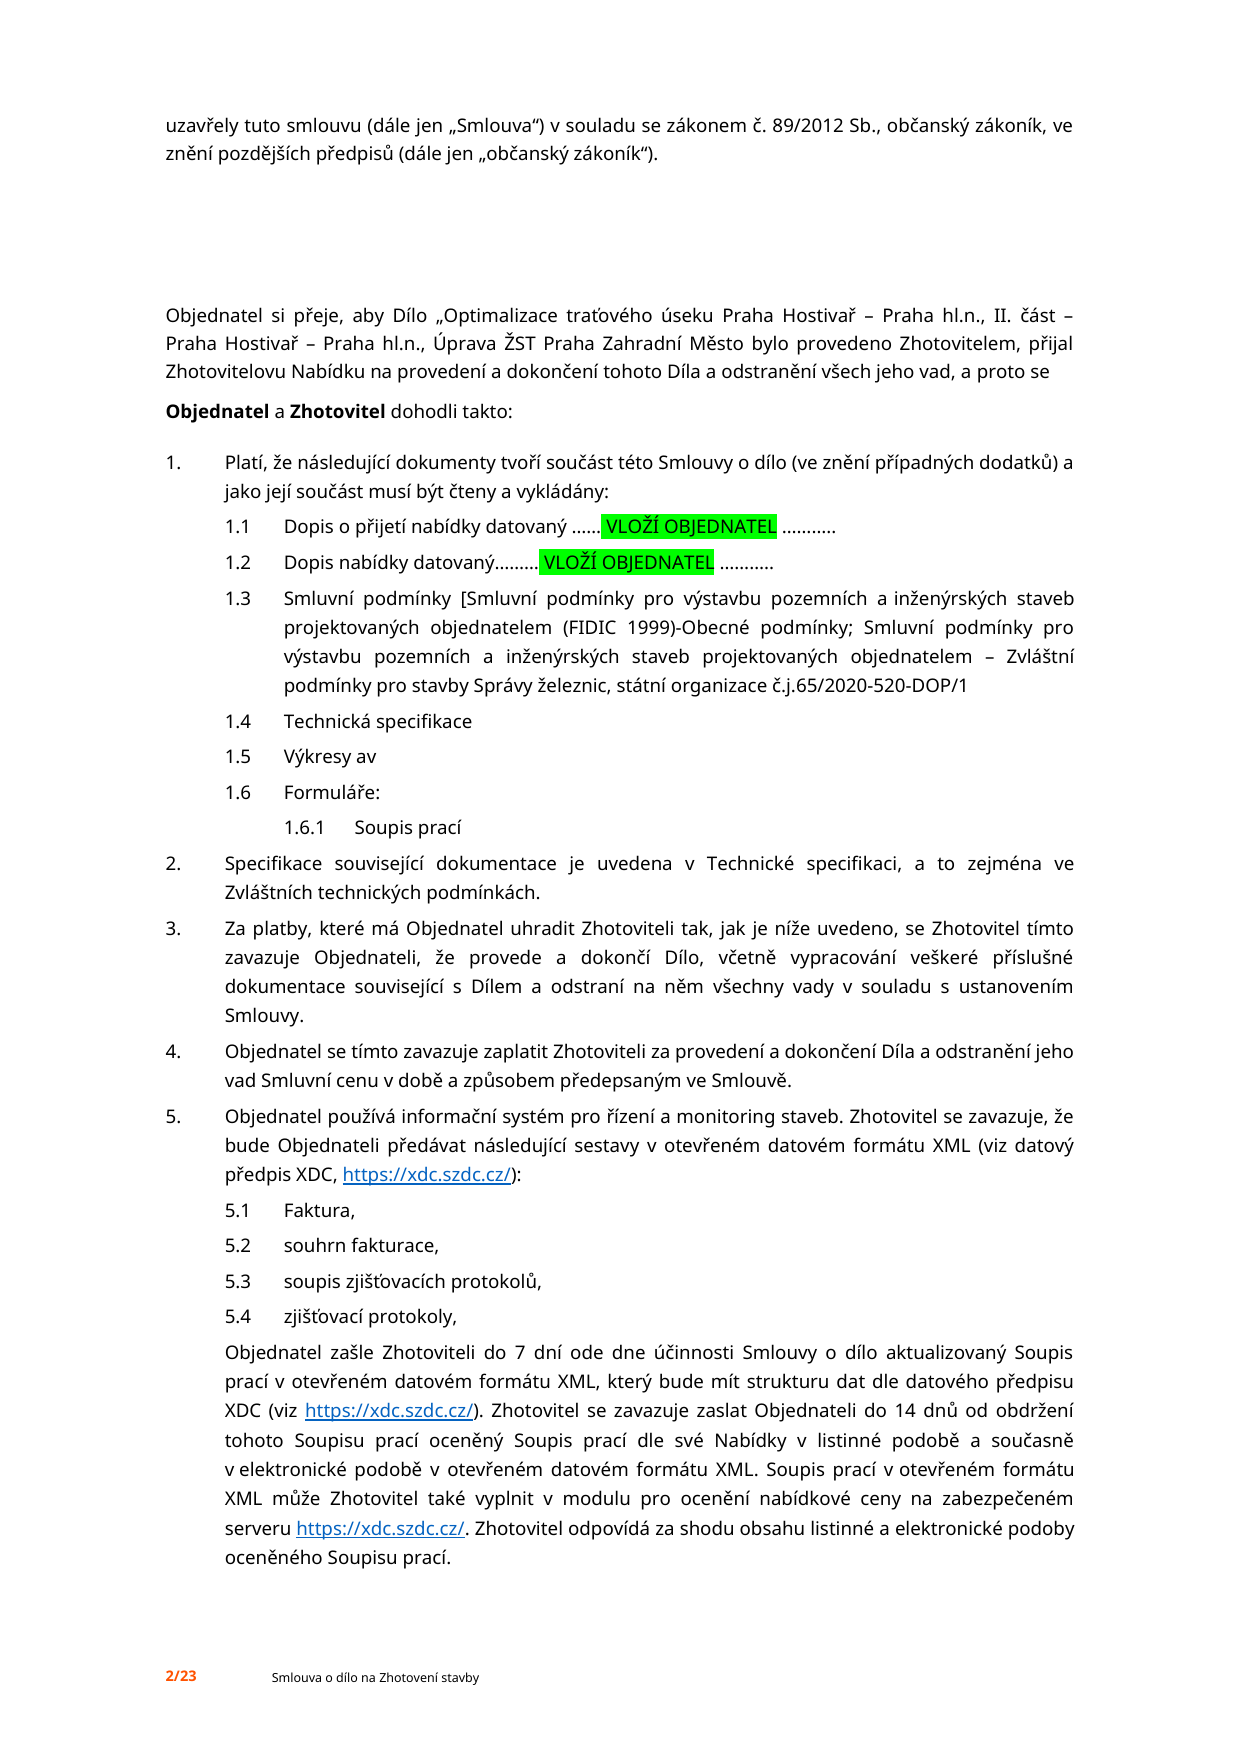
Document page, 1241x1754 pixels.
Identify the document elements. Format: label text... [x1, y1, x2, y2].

list soupis zjišťovacích protokolů, [224, 1268, 1075, 1294]
list Platí, že následující dokumenty tvoří součást této Smlouvy o dílo (ve znění případných dodatků) a jako její součást musí být čteny a vykládány: [165, 449, 1075, 504]
list Soupis prací [283, 815, 1075, 840]
list Výkresy av [224, 744, 1075, 769]
text uzavřely tuto smlouvu (dále jen „Smlouva“) v souladu se zákonem č. 89/2012 Sb., občanský zákoník, ve znění pozdějších předpisů (dále jen „občanský zákoník“). [165, 112, 1075, 166]
list Technická specifikace [224, 708, 1075, 734]
list Dopis nabídky datovaný……… VLOŽÍ OBJEDNATEL ……….. [224, 549, 539, 575]
list Objednatel se tímto zavazuje zaplatit Zhotoviteli za provedení a dokončení Díla a odstranění jeho vad Smluvní cenu v době a způsobem předepsaným ve Smlouvě. [165, 1038, 1075, 1093]
list Smluvní podmínky [Smluvní podmínky pro výstavbu pozemních a inženýrských staveb projektovaných objednatelem (FIDIC 1999)-Obecné podmínky; Smluvní podmínky pro výstavbu pozemních a inženýrských staveb projektovaných objednatelem – Zvláštní podmínky pro stavby Správy železnic, státní organizace č.j.65/2020-520-DOP/1 [224, 585, 1075, 698]
list Dopis o přijetí nabídky datovaný …… VLOŽÍ OBJEDNATEL ……….. [777, 514, 1075, 539]
list zjišťovací protokoly, [224, 1304, 1075, 1329]
list Faktura, [224, 1197, 1075, 1223]
list souhrn fakturace, [224, 1233, 1075, 1258]
text Objednatel a Zhotovitel dohodli takto: [165, 399, 1075, 424]
list Objednatel zašle Zhotoviteli do 7 dní ode dne účinnosti Smlouvy o dílo aktualizovaný Soupis prací v otevřeném datovém formátu XML, který bude mít strukturu dat dle datového předpisu XDC (viz https://xdc.szdc.cz/). Zhotovitel se zavazuje zaslat Objednateli do 14 dnů od obdržení tohoto Soupisu prací oceněný Soupis prací dle své Nabídky v listinné podobě a současně v elektronické podobě v otevřeném datovém formátu XML. Soupis prací v otevřeném formátu XML může Zhotovitel také vyplnit v modulu pro ocenění nabídkové ceny na zabezpečeném serveru https://xdc.szdc.cz/. Zhotovitel odpovídá za shodu obsahu listinné a elektronické podoby oceněného Soupisu prací. [224, 1339, 1075, 1570]
list Specifikace související dokumentace je uvedena v Technické specifikaci, a to zejména ve Zvláštních technických podmínkách. [165, 850, 1075, 905]
list Za platby, které má Objednatel uhradit Zhotoviteli tak, jak je níže uvedeno, se Zhotovitel tímto zavazuje Objednateli, že provede a dokončí Dílo, včetně vypracování veškeré příslušné dokumentace související s Dílem a odstraní na něm všechny vady v souladu s ustanovením Smlouvy. [165, 915, 1075, 1028]
list Formuláře: [224, 779, 1075, 805]
list Objednatel používá informační systém pro řízení a monitoring staveb. Zhotovitel se zavazuje, že bude Objednateli předávat následující sestavy v otevřeném datovém formátu XML (viz datový předpis XDC, https://xdc.szdc.cz/): [165, 1103, 1075, 1187]
list Dopis o přijetí nabídky datovaný …… VLOŽÍ OBJEDNATEL ……….. [224, 514, 601, 539]
text Objednatel si přeje, aby Dílo „Optimalizace traťového úseku Praha Hostivař – Praha hl.n., II. část – Praha Hostivař – Praha hl.n., Úprava ŽST Praha Zahradní Město bylo provedeno Zhotovitelem, přijal Zhotovitelovu Nabídku na provedení a dokončení tohoto Díla a odstranění všech jeho vad, a proto se [165, 302, 1075, 384]
list Dopis nabídky datovaný……… VLOŽÍ OBJEDNATEL ……….. [714, 549, 1075, 575]
